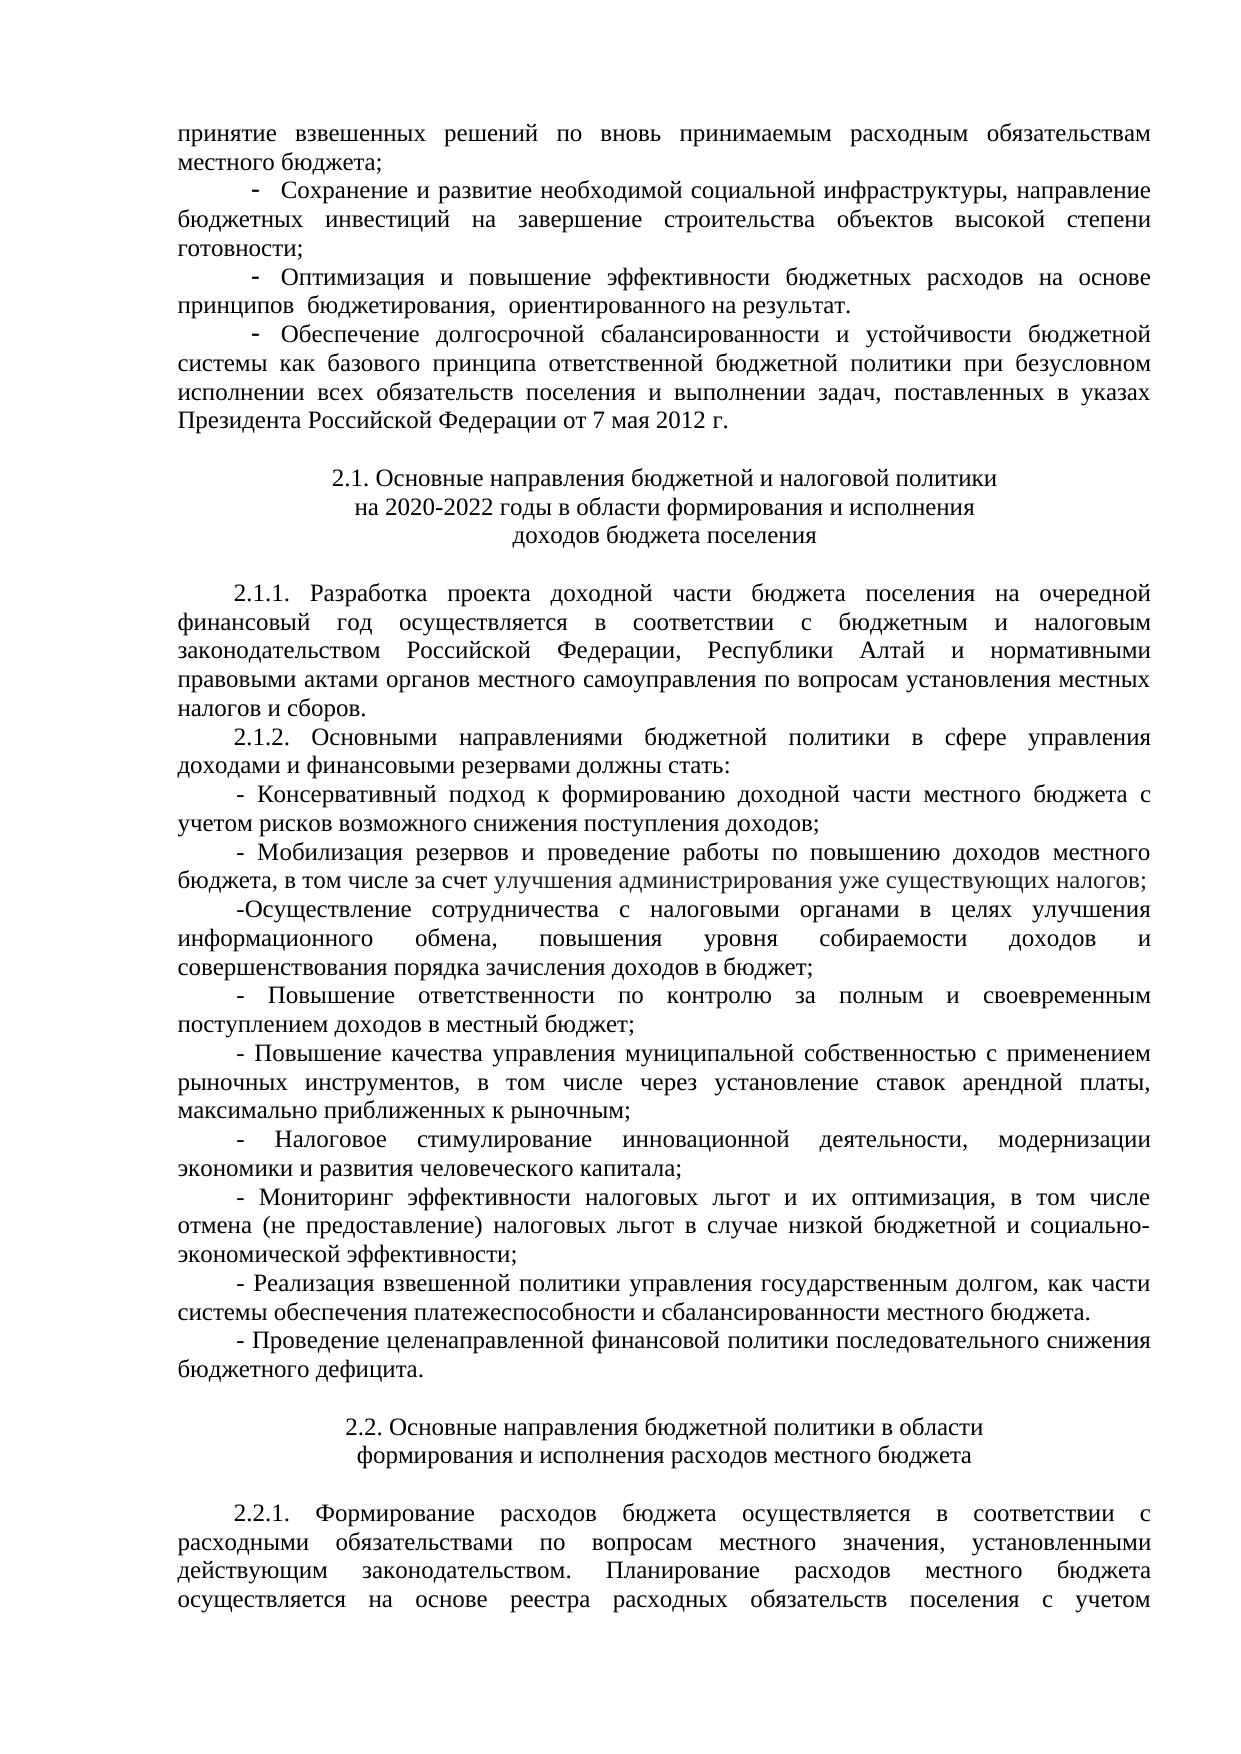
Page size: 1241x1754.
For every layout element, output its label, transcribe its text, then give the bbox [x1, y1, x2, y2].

text - Налоговое стимулирование инновационной деятельности, модернизации экономики и развития человеческого капитала; [177, 1124, 1152, 1182]
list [177, 118, 1152, 176]
text -Осуществление сотрудничества с налоговыми органами в целях улучшения информационного обмена, повышения уровня собираемости доходов и совершенствования порядка зачисления доходов в бюджет; [177, 894, 1152, 981]
text 2.2. Основные направления бюджетной политики в области [177, 1412, 1152, 1441]
text - Реализация взвешенной политики управления государственным долгом, как части системы обеспечения платежеспособности и сбалансированности местного бюджета. [177, 1268, 1152, 1326]
text 2.1.2. Основными направлениями бюджетной политики в сфере управления доходами и финансовыми резервами должны стать: [177, 722, 1152, 779]
text 2.1.1. Разработка проекта доходной части бюджета поселения на очередной финансовый год осуществляется в соответствии с бюджетным и налоговым законодательством Российской Федерации, Республики Алтай и нормативными правовыми актами органов местного самоуправления по вопросам установления местных налогов и сборов. [177, 578, 1152, 722]
text формирования и исполнения расходов местного бюджета [177, 1441, 1152, 1469]
text - Повышение ответственности по контролю за полным и своевременным поступлением доходов в местный бюджет; [177, 981, 1152, 1038]
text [177, 1498, 1152, 1613]
text - Мониторинг эффективности налоговых льгот и их оптимизация, в том числе отмена (не предоставление) налоговых льгот в случае низкой бюджетной и социально-экономической эффективности; [177, 1182, 1152, 1268]
text на 2020-2022 годы в области формирования и исполнения [177, 492, 1152, 521]
list Оптимизация и повышение эффективности бюджетных расходов на основе принципов бюджетирования, ориентированного на результат. [177, 262, 1152, 319]
text доходов бюджета поселения [177, 521, 1152, 549]
text - Консервативный подход к формированию доходной части местного бюджета с учетом рисков возможного снижения поступления доходов; [177, 779, 1152, 837]
text - Проведение целенаправленной финансовой политики последовательного снижения бюджетного дефицита. [177, 1326, 1152, 1383]
list Сохранение и развитие необходимой социальной инфраструктуры, направление бюджетных инвестиций на завершение строительства объектов высокой степени готовности; [177, 176, 1152, 262]
text 2.1. Основные направления бюджетной и налоговой политики [177, 463, 1152, 492]
text - Повышение качества управления муниципальной собственностью с применением рыночных инструментов, в том числе через установление ставок арендной платы, максимально приближенных к рыночным; [177, 1038, 1152, 1124]
list Обеспечение долгосрочной сбалансированности и устойчивости бюджетной системы как базового принципа ответственной бюджетной политики при безусловном исполнении всех обязательств поселения и выполнении задач, поставленных в указах Президента Российской Федерации от 7 мая . [177, 319, 1152, 434]
text - Мобилизация резервов и проведение работы по повышению доходов местного бюджета, в том числе за счет улучшения администрирования уже существующих налогов; [177, 837, 1152, 894]
